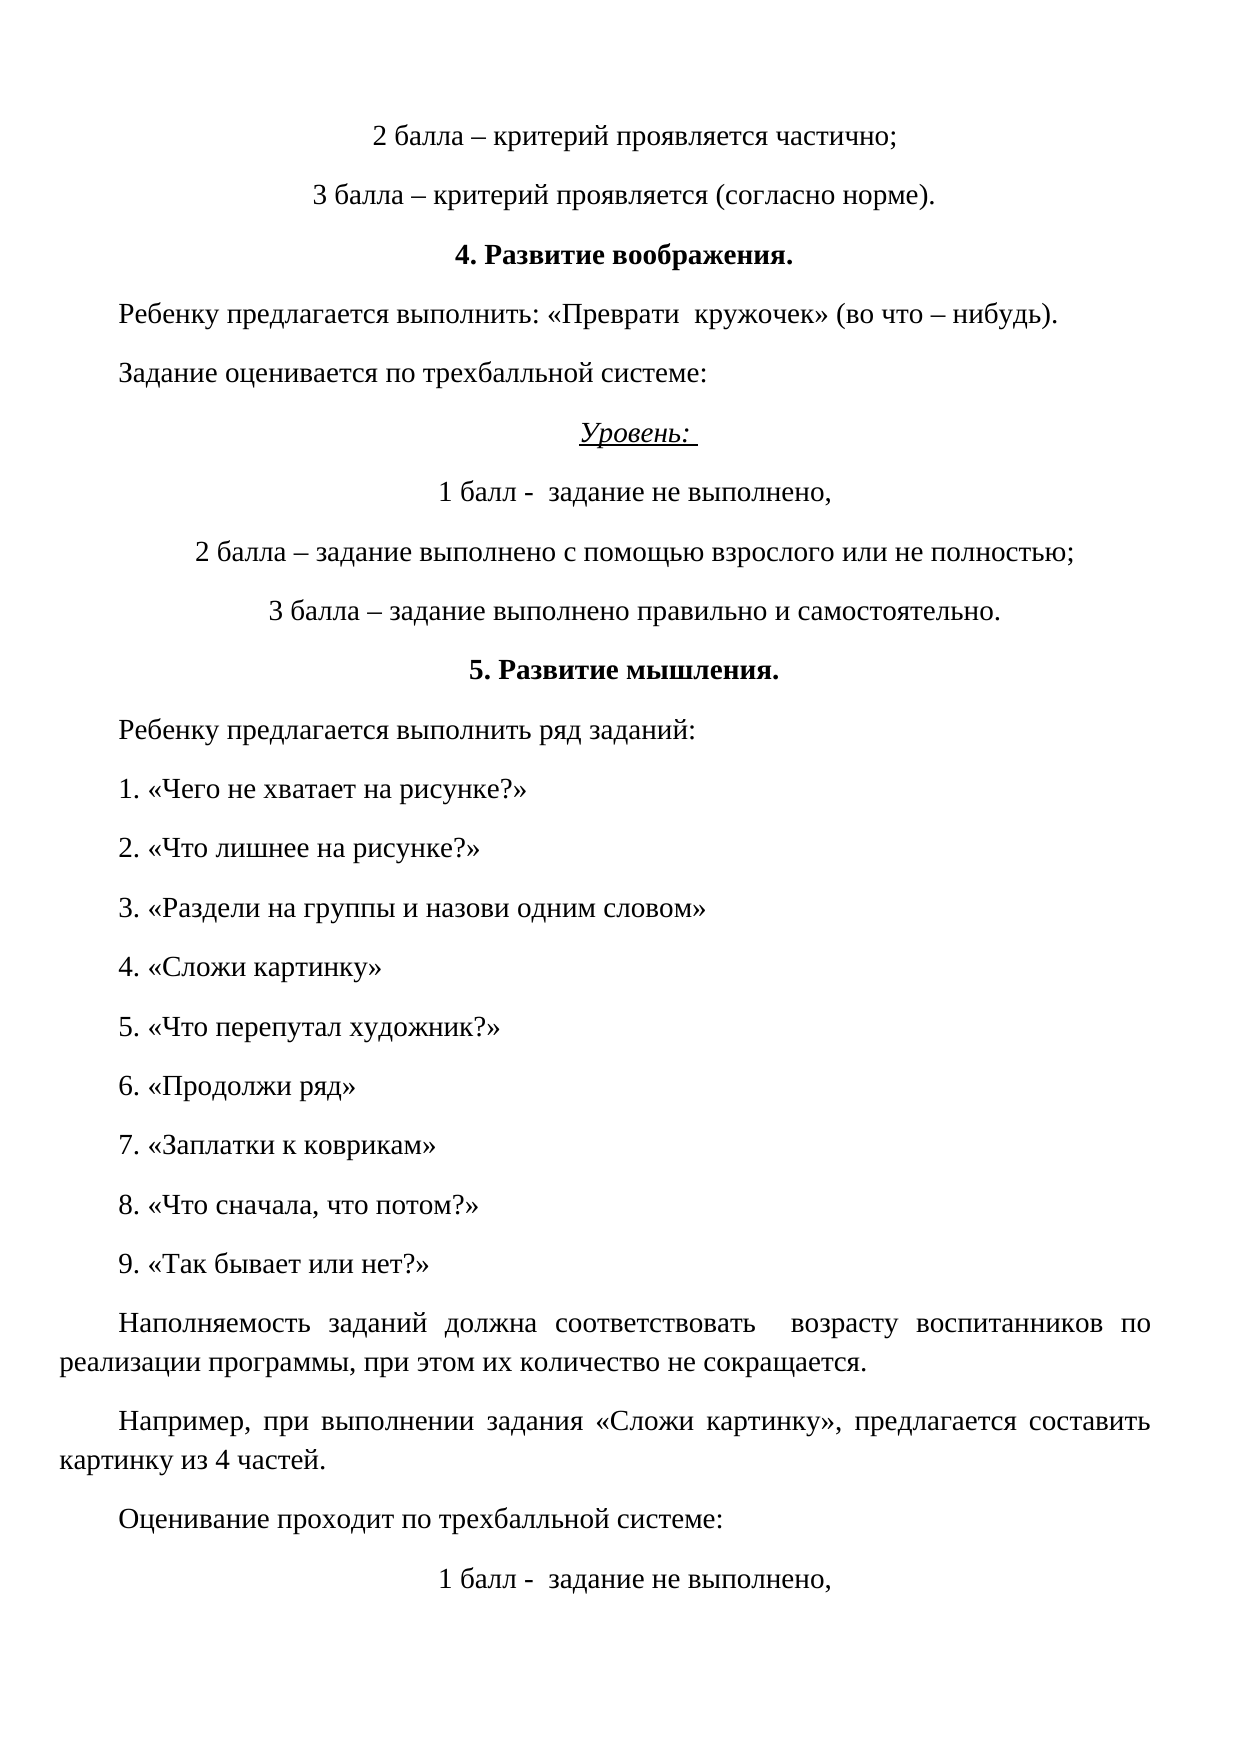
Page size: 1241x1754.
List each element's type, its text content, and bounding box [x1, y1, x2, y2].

text Задание оценивается по трехбалльной системе: [59, 356, 1152, 389]
text Наполняемость заданий должна соответствовать возрасту воспитанников по реализации программы, при этом их количество не сокращается. [59, 1306, 1152, 1378]
text 3 балла – критерий проявляется (согласно норме). [59, 177, 1152, 211]
text Уровень: [59, 415, 1152, 448]
text 3 балла – задание выполнено правильно и самостоятельно. [59, 593, 1152, 627]
text Например, при выполнении задания «Сложи картинку», предлагается составить картинку из 4 частей. [59, 1403, 1152, 1476]
text 3. «Раздели на группы и назови одним словом» [59, 890, 1152, 923]
text 2. «Что лишнее на рисунке?» [59, 831, 1152, 864]
text 4. «Сложи картинку» [59, 949, 1152, 983]
text 9. «Так бывает или нет?» [59, 1246, 1152, 1280]
text Ребенку предлагается выполнить: «Преврати кружочек» (во что – нибудь). [59, 296, 1152, 330]
text Оценивание проходит по трехбалльной системе: [59, 1501, 1152, 1535]
text 1 балл - задание не выполнено, [59, 1561, 1152, 1594]
text 8. «Что сначала, что потом?» [59, 1187, 1152, 1220]
text 4. Развитие воображения. [59, 237, 1152, 270]
text 1 балл - задание не выполнено, [59, 474, 1152, 508]
text 6. «Продолжи ряд» [59, 1068, 1152, 1102]
text 5. Развитие мышления. [59, 652, 1152, 686]
text 7. «Заплатки к коврикам» [59, 1127, 1152, 1161]
text 5. «Что перепутал художник?» [59, 1009, 1152, 1042]
text 2 балла – критерий проявляется частично; [59, 118, 1152, 152]
text Ребенку предлагается выполнить ряд заданий: [59, 712, 1152, 745]
text 2 балла – задание выполнено с помощью взрослого или не полностью; [59, 534, 1152, 567]
text 1. «Чего не хватает на рисунке?» [59, 771, 1152, 805]
